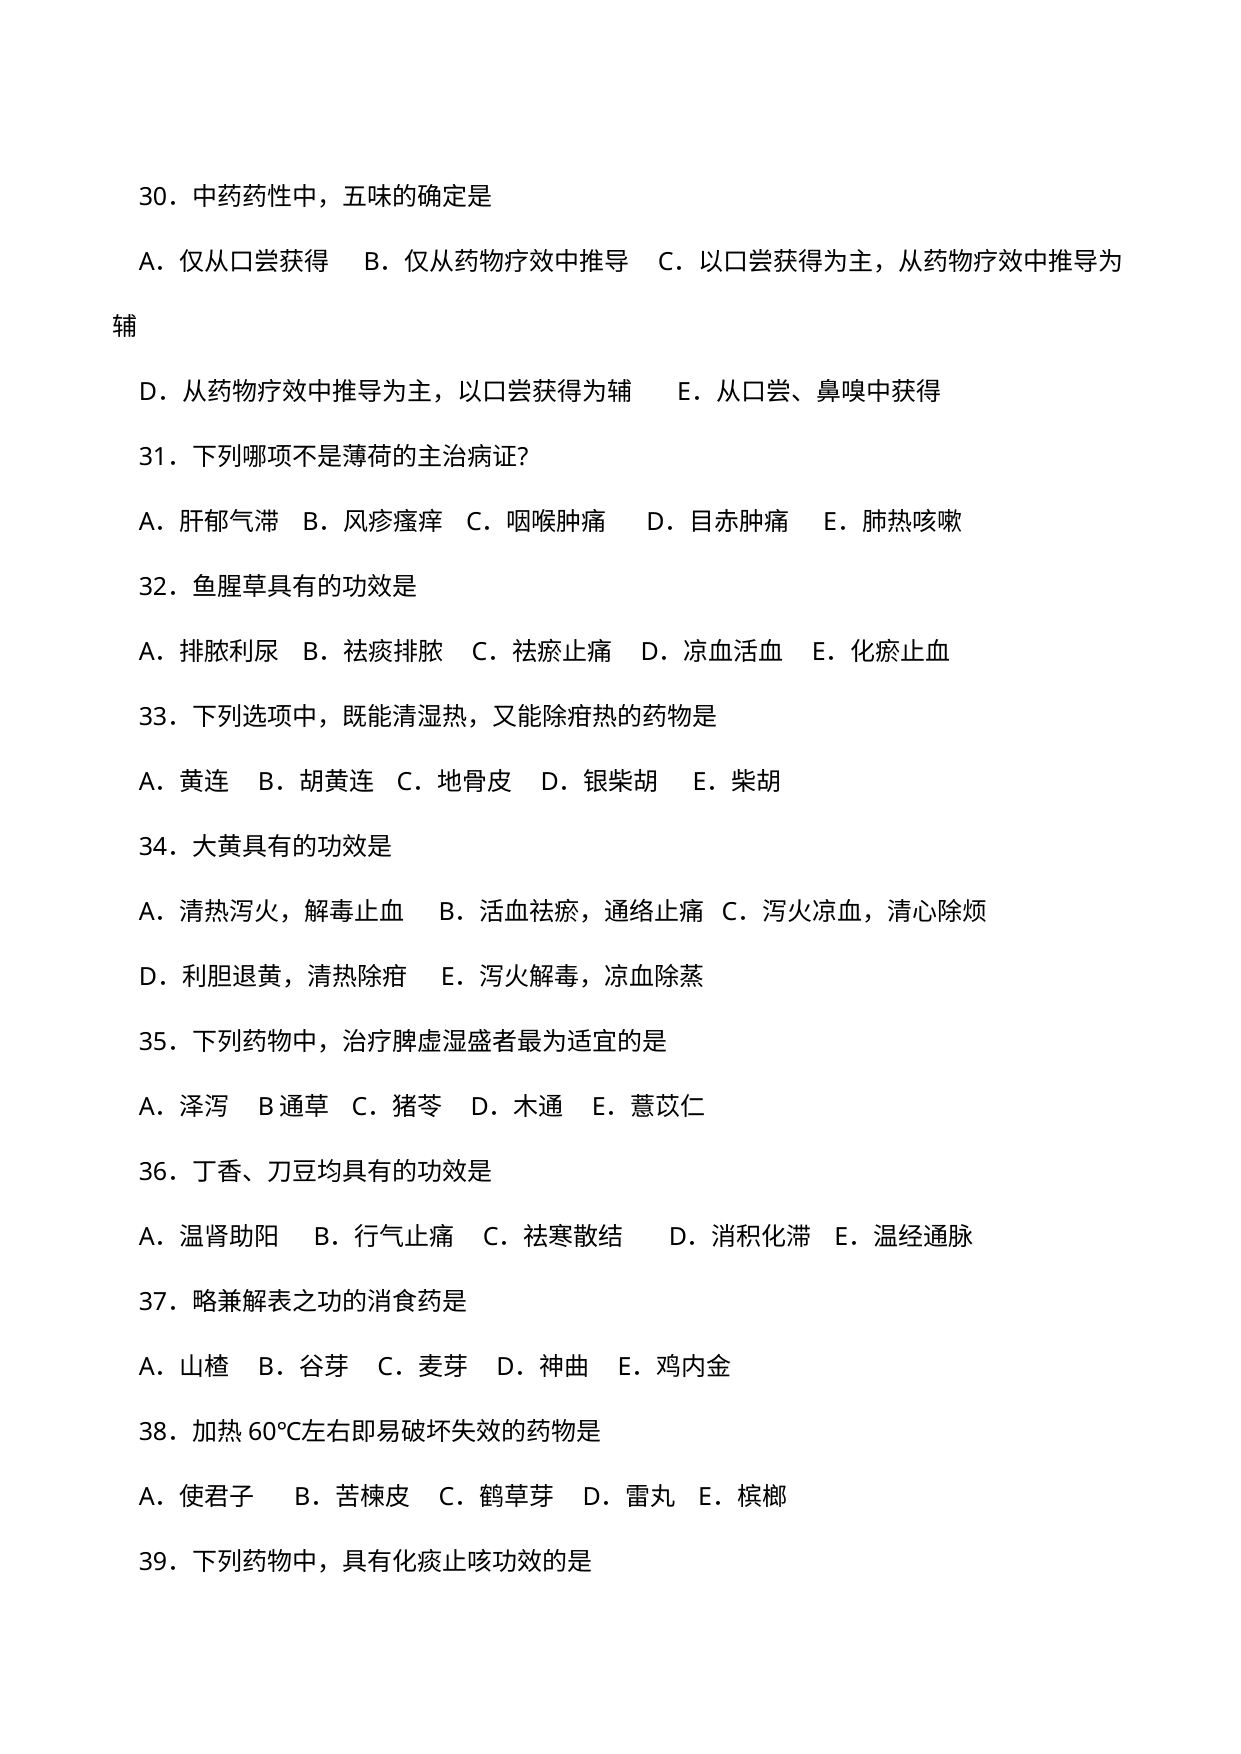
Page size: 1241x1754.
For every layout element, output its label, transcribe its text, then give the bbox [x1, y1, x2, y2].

text 37．略兼解表之功的消食药是 [112, 1267, 1128, 1332]
text D．利胆退黄，清热除疳 E．泻火解毒，凉血除蒸 [112, 942, 1128, 1007]
text 30．中药药性中，五味的确定是 [112, 162, 1128, 227]
text 33．下列选项中，既能清湿热，又能除疳热的药物是 [112, 682, 1128, 747]
text A．清热泻火，解毒止血 B．活血祛瘀，通络止痛 C．泻火凉血，清心除烦 [112, 877, 1128, 942]
text A．温肾助阳 B．行气止痛 C．祛寒散结 D．消积化滞 E．温经通脉 [112, 1202, 1128, 1267]
text A．肝郁气滞 B．风疹瘙痒 C．咽喉肿痛 D．目赤肿痛 E．肺热咳嗽 [112, 487, 1128, 552]
text A．仅从口尝获得 B．仅从药物疗效中推导 C．以口尝获得为主，从药物疗效中推导为辅 [112, 227, 1128, 357]
text 34．大黄具有的功效是 [112, 812, 1128, 877]
text A．泽泻 B通草 C．猪苓 D．木通 E．薏苡仁 [112, 1072, 1128, 1137]
text 36．丁香、刀豆均具有的功效是 [112, 1137, 1128, 1202]
text A．使君子 B．苦楝皮 C．鹤草芽 D．雷丸 E．槟榔 [112, 1462, 1128, 1527]
text 32．鱼腥草具有的功效是 [112, 552, 1128, 617]
text D．从药物疗效中推导为主，以口尝获得为辅 E．从口尝、鼻嗅中获得 [112, 357, 1128, 422]
text 31．下列哪项不是薄荷的主治病证? [112, 422, 1128, 487]
text 39．下列药物中，具有化痰止咳功效的是 [112, 1527, 1128, 1592]
text A．黄连 B．胡黄连 C．地骨皮 D．银柴胡 E．柴胡 [112, 747, 1128, 812]
text A．排脓利尿 B．祛痰排脓 C．祛瘀止痛 D．凉血活血 E．化瘀止血 [112, 617, 1128, 682]
text A．山楂 B．谷芽 C．麦芽 D．神曲 E．鸡内金 [112, 1332, 1128, 1397]
text 35．下列药物中，治疗脾虚湿盛者最为适宜的是 [112, 1007, 1128, 1072]
text 38．加热 60℃左右即易破坏失效的药物是 [112, 1397, 1128, 1462]
